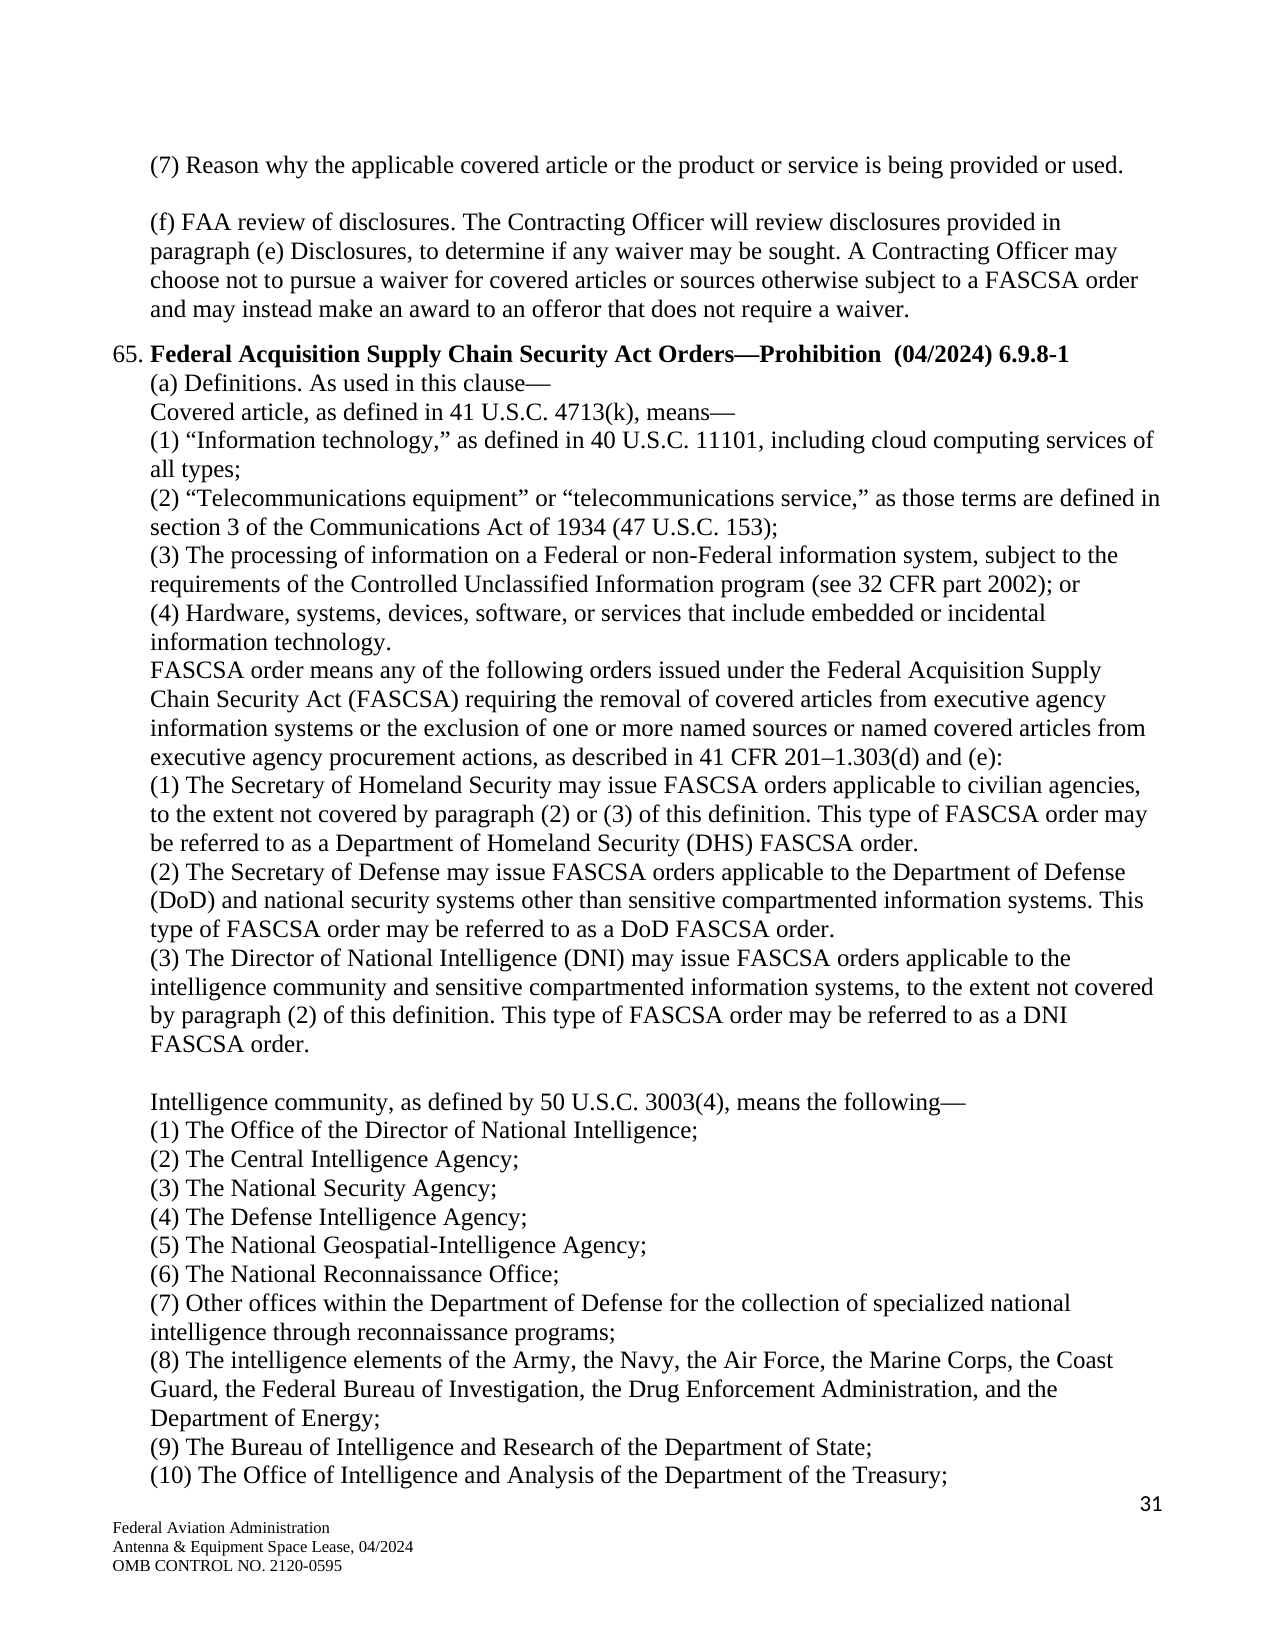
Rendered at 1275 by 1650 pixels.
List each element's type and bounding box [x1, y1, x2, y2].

list [112, 150, 1162, 322]
list [112, 339, 1162, 1489]
